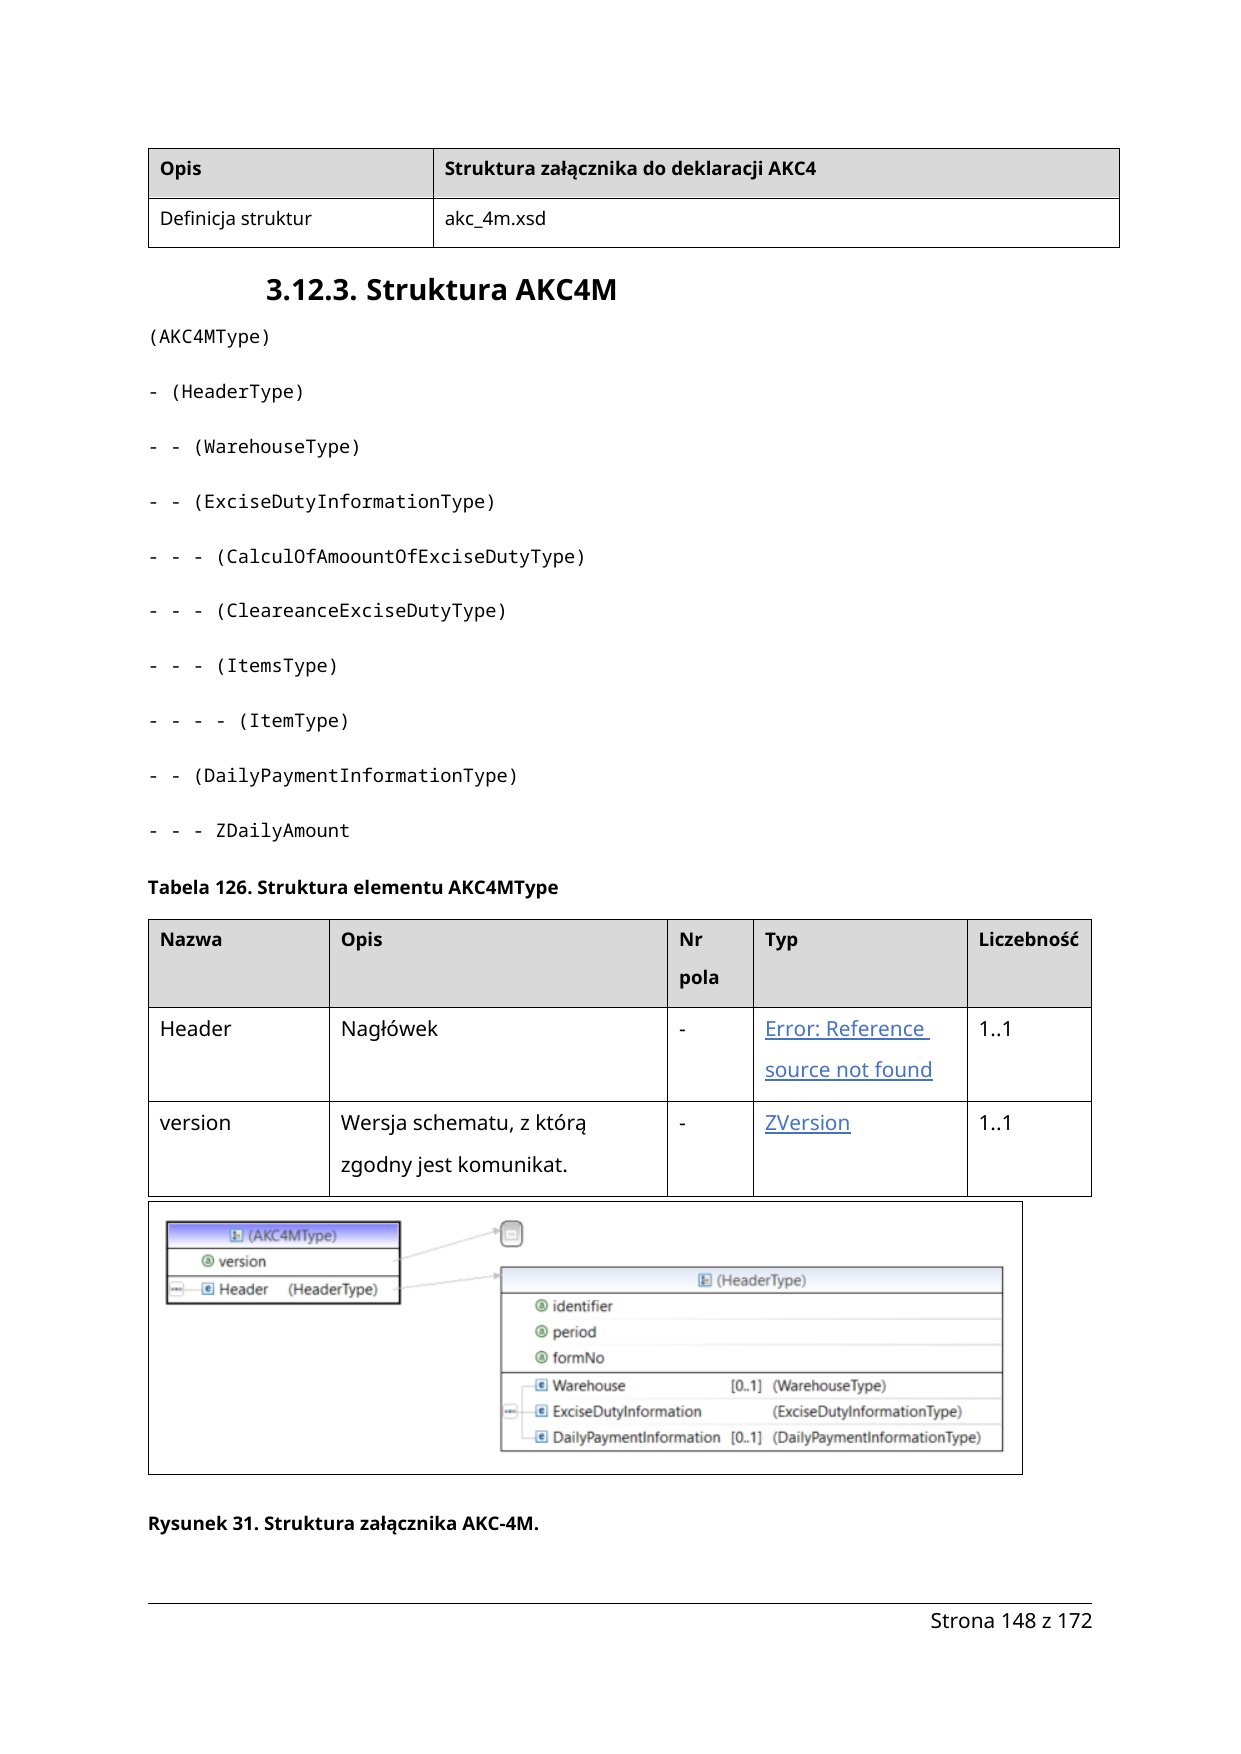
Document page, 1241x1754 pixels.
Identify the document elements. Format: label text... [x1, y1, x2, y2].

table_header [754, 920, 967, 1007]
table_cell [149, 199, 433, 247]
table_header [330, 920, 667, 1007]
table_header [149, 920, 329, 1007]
text - - - ZDailyAmount [148, 817, 1092, 843]
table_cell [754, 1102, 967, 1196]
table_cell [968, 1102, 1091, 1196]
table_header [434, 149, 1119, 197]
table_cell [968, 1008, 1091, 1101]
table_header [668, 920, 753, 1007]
text - - - (ItemsType) [148, 653, 1092, 678]
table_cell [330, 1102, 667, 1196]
text - (HeaderType) [148, 378, 1092, 404]
text - - - (CalculOfAmoountOfExciseDutyType) [148, 543, 1092, 568]
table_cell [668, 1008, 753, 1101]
subtitle Struktura AKC4M [266, 273, 1092, 307]
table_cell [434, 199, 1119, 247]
text - - - - (ItemType) [148, 708, 1092, 733]
picture [149, 1202, 1022, 1474]
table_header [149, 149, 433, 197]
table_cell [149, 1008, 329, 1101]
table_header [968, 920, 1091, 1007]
text - - (DailyPaymentInformationType) [148, 762, 1092, 788]
text (AKC4MType) [148, 323, 1092, 349]
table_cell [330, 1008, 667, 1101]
text - - - (CleareanceExciseDutyType) [148, 598, 1092, 623]
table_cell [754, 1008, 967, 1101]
text - - (ExciseDutyInformationType) [148, 488, 1092, 513]
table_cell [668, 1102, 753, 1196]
text - - (WarehouseType) [148, 433, 1092, 459]
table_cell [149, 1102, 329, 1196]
